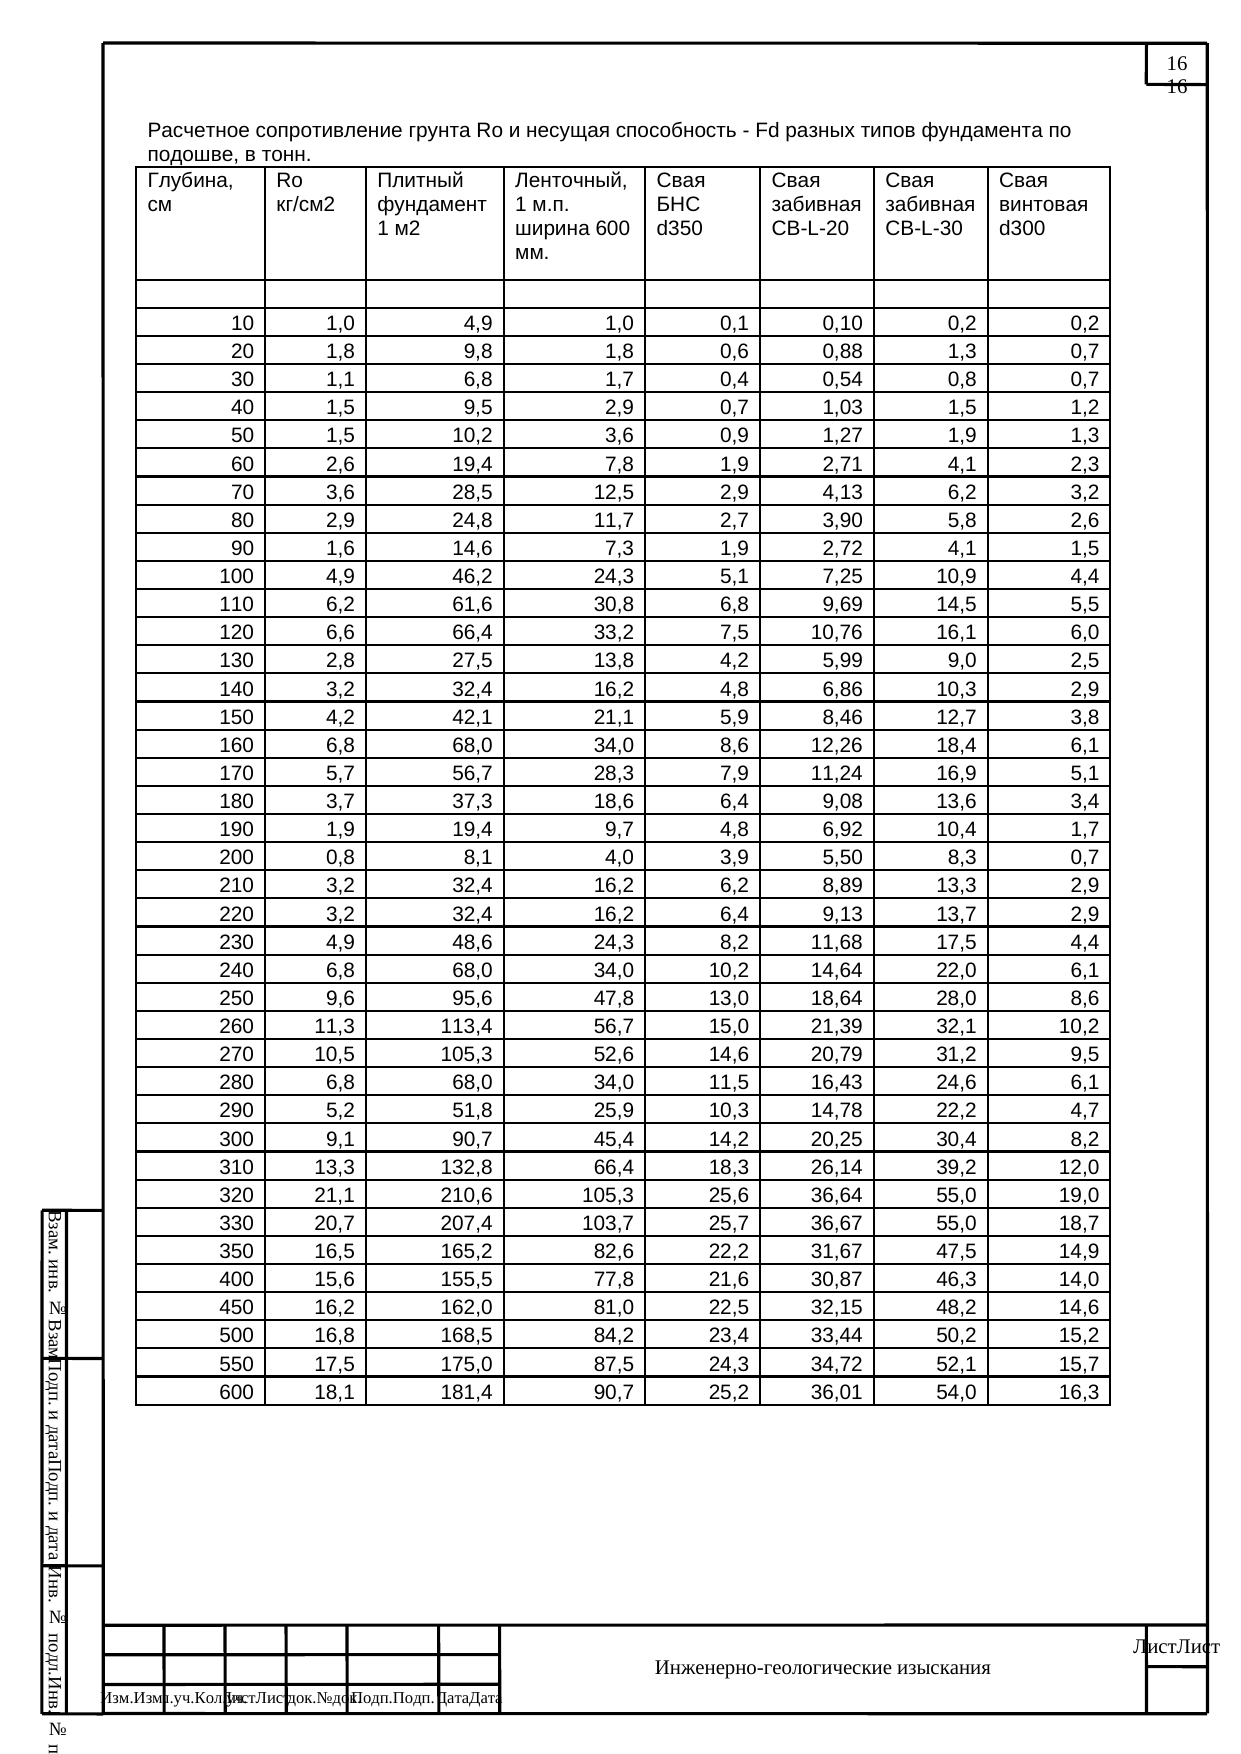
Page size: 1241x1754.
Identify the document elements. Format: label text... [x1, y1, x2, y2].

table_cell 1,5 [266, 393, 365, 419]
table_cell 13,7 [875, 899, 987, 925]
table_cell 155,5 [367, 1265, 503, 1291]
table_cell Свая забивная СВ-L-20 [761, 168, 873, 278]
table_cell 130 [137, 646, 264, 672]
table_cell 22,0 [875, 956, 987, 982]
table_cell 2,9 [989, 674, 1109, 700]
table_cell 3,8 [989, 703, 1109, 728]
table_cell 8,6 [989, 984, 1109, 1010]
table_cell 290 [137, 1096, 264, 1122]
table_cell 2,6 [266, 449, 365, 475]
table_cell 5,7 [266, 759, 365, 785]
table_cell 2,9 [646, 478, 759, 503]
table_cell 6,0 [989, 618, 1109, 644]
table_cell 6,8 [367, 365, 503, 391]
table_cell 103,7 [505, 1209, 644, 1235]
table_cell 20,7 [266, 1209, 365, 1235]
table_cell 6,1 [989, 731, 1109, 757]
table_cell 8,3 [875, 843, 987, 869]
table_cell 120 [137, 618, 264, 644]
table_cell 1,1 [266, 365, 365, 391]
table_cell 42,1 [367, 703, 503, 728]
table_cell 0,7 [989, 843, 1109, 869]
table_cell 16,3 [989, 1378, 1109, 1403]
table_cell 9,69 [761, 590, 873, 616]
table_cell 19,4 [367, 815, 503, 841]
table_cell 56,7 [505, 1012, 644, 1038]
table_cell 0,4 [646, 365, 759, 391]
table_cell 23,4 [646, 1321, 759, 1347]
table_cell [367, 281, 503, 307]
table_cell 9,1 [266, 1124, 365, 1150]
table_cell 0,7 [989, 365, 1109, 391]
table_cell 7,9 [646, 759, 759, 785]
table_cell 61,6 [367, 590, 503, 616]
table_cell 1,2 [989, 393, 1109, 419]
table_cell 16,2 [266, 1293, 365, 1319]
table_cell 1,0 [266, 309, 365, 335]
table_cell 1,5 [266, 421, 365, 447]
table_cell 190 [137, 815, 264, 841]
table_cell Плитный фундамент 1 м2 [367, 168, 503, 278]
table_cell 25,2 [646, 1378, 759, 1403]
table_cell 310 [137, 1153, 264, 1178]
table_cell 5,9 [646, 703, 759, 728]
table_cell 320 [137, 1181, 264, 1207]
table_cell 66,4 [367, 618, 503, 644]
table_cell 6,92 [761, 815, 873, 841]
table_cell 9,13 [761, 899, 873, 925]
table_cell 5,2 [266, 1096, 365, 1122]
table_cell 8,46 [761, 703, 873, 728]
table_cell 6,8 [646, 590, 759, 616]
table_cell 30,8 [505, 590, 644, 616]
table_cell 20,25 [761, 1124, 873, 1150]
table_cell 5,1 [989, 759, 1109, 785]
table_cell 16,2 [505, 899, 644, 925]
table_cell 14,9 [989, 1237, 1109, 1263]
table_cell 1,7 [989, 815, 1109, 841]
table_cell 2,9 [266, 506, 365, 532]
table_cell 8,6 [646, 731, 759, 757]
table_cell 24,3 [646, 1349, 759, 1375]
table_cell 21,1 [266, 1181, 365, 1207]
table_cell 11,3 [266, 1012, 365, 1038]
table_cell 68,0 [367, 956, 503, 982]
table_cell 28,0 [875, 984, 987, 1010]
table_cell 100 [137, 562, 264, 588]
table_cell 11,7 [505, 506, 644, 532]
table_cell 12,5 [505, 478, 644, 503]
table_cell 56,7 [367, 759, 503, 785]
table_cell 22,5 [646, 1293, 759, 1319]
table_cell 68,0 [367, 731, 503, 757]
table_cell Глубина, см [137, 168, 264, 278]
table_cell 1,9 [646, 449, 759, 475]
table_cell 10,4 [875, 815, 987, 841]
table_cell 52,1 [875, 1349, 987, 1375]
table_cell 16,2 [505, 871, 644, 897]
table_cell 2,5 [989, 646, 1109, 672]
table_cell 21,39 [761, 1012, 873, 1038]
table_cell 210 [137, 871, 264, 897]
table_cell 50,2 [875, 1321, 987, 1347]
table_cell 60 [137, 449, 264, 475]
table_cell 3,2 [266, 674, 365, 700]
table_cell 12,7 [875, 703, 987, 728]
table_cell 55,0 [875, 1209, 987, 1235]
table_cell 132,8 [367, 1153, 503, 1178]
table_cell 6,2 [646, 871, 759, 897]
table_cell 1,8 [505, 337, 644, 363]
table_cell 84,2 [505, 1321, 644, 1347]
table_cell Ленточный, 1 м.п. ширина 600 мм. [505, 168, 644, 278]
table_cell 50 [137, 421, 264, 447]
table_cell 0,7 [646, 393, 759, 419]
table_cell 40 [137, 393, 264, 419]
table_cell 105,3 [505, 1181, 644, 1207]
table_cell 34,0 [505, 956, 644, 982]
table_cell 175,0 [367, 1349, 503, 1375]
table_cell 4,13 [761, 478, 873, 503]
table_cell Свая БНС d350 [646, 168, 759, 278]
table_cell 500 [137, 1321, 264, 1347]
table_cell 70 [137, 478, 264, 503]
table_cell [989, 281, 1109, 307]
table_cell 200 [137, 843, 264, 869]
table_cell 10,2 [367, 421, 503, 447]
table_cell 8,2 [646, 928, 759, 953]
table_cell 0,7 [989, 337, 1109, 363]
table_cell 8,2 [989, 1124, 1109, 1150]
table_cell 9,6 [266, 984, 365, 1010]
table_cell 18,7 [989, 1209, 1109, 1235]
table_cell 10,9 [875, 562, 987, 588]
table_cell 168,5 [367, 1321, 503, 1347]
table_cell 165,2 [367, 1237, 503, 1263]
table_cell 47,5 [875, 1237, 987, 1263]
table_cell 18,1 [266, 1378, 365, 1403]
table_cell 21,6 [646, 1265, 759, 1291]
table_cell 3,90 [761, 506, 873, 532]
table_cell 14,6 [646, 1040, 759, 1066]
table_cell 66,4 [505, 1153, 644, 1178]
table_cell 2,9 [989, 899, 1109, 925]
table_cell 10,2 [646, 956, 759, 982]
table_cell 4,1 [875, 449, 987, 475]
table_cell 3,2 [266, 899, 365, 925]
table_cell 46,2 [367, 562, 503, 588]
table_cell 0,8 [266, 843, 365, 869]
table_cell 6,8 [266, 956, 365, 982]
table_cell 2,7 [646, 506, 759, 532]
table_cell 113,4 [367, 1012, 503, 1038]
table_cell [875, 281, 987, 307]
table_cell 3,6 [266, 478, 365, 503]
table_cell 16,1 [875, 618, 987, 644]
table_cell 1,9 [646, 534, 759, 560]
table_cell 1,5 [989, 534, 1109, 560]
table_cell 80 [137, 506, 264, 532]
table_cell 4,4 [989, 562, 1109, 588]
table_cell [761, 281, 873, 307]
table_cell 16,43 [761, 1068, 873, 1094]
table_cell 90 [137, 534, 264, 560]
table_cell 8,1 [367, 843, 503, 869]
table_cell 31,2 [875, 1040, 987, 1066]
table_cell 24,6 [875, 1068, 987, 1094]
table_cell 280 [137, 1068, 264, 1094]
table_cell 5,99 [761, 646, 873, 672]
table_cell 14,78 [761, 1096, 873, 1122]
table_cell 162,0 [367, 1293, 503, 1319]
table_cell 600 [137, 1378, 264, 1403]
table_cell 68,0 [367, 1068, 503, 1094]
table_cell 6,4 [646, 787, 759, 813]
table_cell 13,6 [875, 787, 987, 813]
table_cell 10,3 [875, 674, 987, 700]
table_cell 9,5 [989, 1040, 1109, 1066]
table_cell 18,64 [761, 984, 873, 1010]
table_cell 11,5 [646, 1068, 759, 1094]
table_cell 3,2 [989, 478, 1109, 503]
table_cell 350 [137, 1237, 264, 1263]
table_cell 0,6 [646, 337, 759, 363]
table_cell 18,6 [505, 787, 644, 813]
table_cell 13,3 [875, 871, 987, 897]
table_cell 180 [137, 787, 264, 813]
table_cell 400 [137, 1265, 264, 1291]
table_cell 6,1 [989, 1068, 1109, 1094]
table_cell 2,71 [761, 449, 873, 475]
table_cell 52,6 [505, 1040, 644, 1066]
table_cell 33,44 [761, 1321, 873, 1347]
table_cell 4,7 [989, 1096, 1109, 1122]
table_cell [646, 281, 759, 307]
table_cell 14,0 [989, 1265, 1109, 1291]
table_cell 48,6 [367, 928, 503, 953]
table_cell 36,67 [761, 1209, 873, 1235]
table_cell 9,08 [761, 787, 873, 813]
table_cell 33,2 [505, 618, 644, 644]
table_cell 90,7 [505, 1378, 644, 1403]
table_cell 28,5 [367, 478, 503, 503]
table_cell 45,4 [505, 1124, 644, 1150]
table_cell 230 [137, 928, 264, 953]
table_cell 10,76 [761, 618, 873, 644]
table_cell 7,3 [505, 534, 644, 560]
table_cell 300 [137, 1124, 264, 1150]
table_cell 20,79 [761, 1040, 873, 1066]
table_cell 24,3 [505, 562, 644, 588]
table_cell 14,5 [875, 590, 987, 616]
table_cell 0,88 [761, 337, 873, 363]
table_cell 77,8 [505, 1265, 644, 1291]
table_cell 3,4 [989, 787, 1109, 813]
table_cell 15,7 [989, 1349, 1109, 1375]
table_cell 4,8 [646, 674, 759, 700]
table_cell 6,8 [266, 1068, 365, 1094]
table_cell 0,54 [761, 365, 873, 391]
table_cell 0,1 [646, 309, 759, 335]
table_cell 1,3 [989, 421, 1109, 447]
table_cell 15,0 [646, 1012, 759, 1038]
table_cell 39,2 [875, 1153, 987, 1178]
table_cell 210,6 [367, 1181, 503, 1207]
table_cell 14,6 [989, 1293, 1109, 1319]
table_cell 5,1 [646, 562, 759, 588]
table_cell 14,2 [646, 1124, 759, 1150]
table_cell Свая винтовая d300 [989, 168, 1109, 278]
table_cell 2,9 [505, 393, 644, 419]
table_cell 48,2 [875, 1293, 987, 1319]
table_cell 87,5 [505, 1349, 644, 1375]
table_cell 19,4 [367, 449, 503, 475]
table_cell 32,15 [761, 1293, 873, 1319]
table_cell 28,3 [505, 759, 644, 785]
table_cell 25,9 [505, 1096, 644, 1122]
table_cell 18,3 [646, 1153, 759, 1178]
table_cell 1,27 [761, 421, 873, 447]
table_cell 17,5 [266, 1349, 365, 1375]
table_cell 3,6 [505, 421, 644, 447]
table_cell 16,9 [875, 759, 987, 785]
table_cell 2,6 [989, 506, 1109, 532]
table_cell 16,8 [266, 1321, 365, 1347]
table_cell 2,3 [989, 449, 1109, 475]
table_cell 6,8 [266, 731, 365, 757]
table_cell 37,3 [367, 787, 503, 813]
table_cell 25,6 [646, 1181, 759, 1207]
table_cell 15,2 [989, 1321, 1109, 1347]
table_cell 0,10 [761, 309, 873, 335]
table_cell 95,6 [367, 984, 503, 1010]
table_cell 31,67 [761, 1237, 873, 1263]
table_cell [266, 281, 365, 307]
table_cell 17,5 [875, 928, 987, 953]
table_cell 6,4 [646, 899, 759, 925]
table_cell [505, 281, 644, 307]
table_cell 82,6 [505, 1237, 644, 1263]
table_cell 0,8 [875, 365, 987, 391]
table_cell 81,0 [505, 1293, 644, 1319]
table_cell 14,64 [761, 956, 873, 982]
table_cell 30,4 [875, 1124, 987, 1150]
table_cell 6,6 [266, 618, 365, 644]
table_cell 1,9 [875, 421, 987, 447]
table_cell 32,4 [367, 674, 503, 700]
table_cell 26,14 [761, 1153, 873, 1178]
table_cell 110 [137, 590, 264, 616]
table_cell 12,0 [989, 1153, 1109, 1178]
table_cell 6,86 [761, 674, 873, 700]
table_cell 4,9 [367, 309, 503, 335]
table_cell 2,9 [989, 871, 1109, 897]
table_cell 15,6 [266, 1265, 365, 1291]
table_cell 4,9 [266, 562, 365, 588]
table_cell 1,8 [266, 337, 365, 363]
table_cell 22,2 [646, 1237, 759, 1263]
table_cell 4,2 [266, 703, 365, 728]
table_cell 7,25 [761, 562, 873, 588]
table_cell 330 [137, 1209, 264, 1235]
table_cell 34,0 [505, 731, 644, 757]
table_cell 1,0 [505, 309, 644, 335]
table_cell 36,64 [761, 1181, 873, 1207]
table_cell 3,7 [266, 787, 365, 813]
table_cell 0,9 [646, 421, 759, 447]
table_cell 207,4 [367, 1209, 503, 1235]
table_cell 10,5 [266, 1040, 365, 1066]
table_cell Свая забивная СВ-L-30 [875, 168, 987, 278]
table_cell 4,0 [505, 843, 644, 869]
table_cell 1,7 [505, 365, 644, 391]
table_cell 1,03 [761, 393, 873, 419]
table_cell 32,4 [367, 871, 503, 897]
table_cell 10,3 [646, 1096, 759, 1122]
table_cell 8,89 [761, 871, 873, 897]
table_cell 4,4 [989, 928, 1109, 953]
table_cell 105,3 [367, 1040, 503, 1066]
table_cell 4,1 [875, 534, 987, 560]
table_cell 13,8 [505, 646, 644, 672]
table_cell 34,0 [505, 1068, 644, 1094]
table_cell 12,26 [761, 731, 873, 757]
table_cell 1,9 [266, 815, 365, 841]
table_cell 5,8 [875, 506, 987, 532]
table_cell 47,8 [505, 984, 644, 1010]
table_cell 9,0 [875, 646, 987, 672]
table_cell 18,4 [875, 731, 987, 757]
table_cell 3,9 [646, 843, 759, 869]
table_cell 9,7 [505, 815, 644, 841]
table_cell 140 [137, 674, 264, 700]
table_cell 3,2 [266, 871, 365, 897]
table_cell 90,7 [367, 1124, 503, 1150]
table_cell 6,2 [266, 590, 365, 616]
table_cell 150 [137, 703, 264, 728]
table_cell 16,2 [505, 674, 644, 700]
table_cell 0,2 [989, 309, 1109, 335]
table_cell 34,72 [761, 1349, 873, 1375]
table_cell 260 [137, 1012, 264, 1038]
table_cell 21,1 [505, 703, 644, 728]
table_cell 1,5 [875, 393, 987, 419]
table_cell 19,0 [989, 1181, 1109, 1207]
table_cell 20 [137, 337, 264, 363]
table_cell 250 [137, 984, 264, 1010]
table_cell 11,68 [761, 928, 873, 953]
table_cell Расчетное сопротивление грунта Ro и несущая способность - Fd разных типов фундамента по подошве, в тонн. [136, 118, 1110, 166]
table_cell 13,3 [266, 1153, 365, 1178]
table_cell 10,2 [989, 1012, 1109, 1038]
table_cell [137, 281, 264, 307]
table_cell 181,4 [367, 1378, 503, 1403]
table_cell 30,87 [761, 1265, 873, 1291]
table_cell 220 [137, 899, 264, 925]
table_cell 2,8 [266, 646, 365, 672]
table_cell 25,7 [646, 1209, 759, 1235]
table_cell 450 [137, 1293, 264, 1319]
table_cell 24,3 [505, 928, 644, 953]
table_cell 10 [137, 309, 264, 335]
table_cell 160 [137, 731, 264, 757]
table_cell 4,9 [266, 928, 365, 953]
table_cell 1,6 [266, 534, 365, 560]
table_cell 5,50 [761, 843, 873, 869]
table_cell 1,3 [875, 337, 987, 363]
table_cell 32,1 [875, 1012, 987, 1038]
table_cell 6,2 [875, 478, 987, 503]
table_cell 4,8 [646, 815, 759, 841]
table_cell 170 [137, 759, 264, 785]
table_cell 4,2 [646, 646, 759, 672]
table_cell 36,01 [761, 1378, 873, 1403]
table_cell 9,5 [367, 393, 503, 419]
table_cell 14,6 [367, 534, 503, 560]
table_cell 0,2 [875, 309, 987, 335]
table_cell 6,1 [989, 956, 1109, 982]
table_cell 24,8 [367, 506, 503, 532]
table_cell 2,72 [761, 534, 873, 560]
table_cell 550 [137, 1349, 264, 1375]
table_cell 46,3 [875, 1265, 987, 1291]
table_cell 16,5 [266, 1237, 365, 1263]
table_cell 5,5 [989, 590, 1109, 616]
table_cell 22,2 [875, 1096, 987, 1122]
table_cell 55,0 [875, 1181, 987, 1207]
table_cell 51,8 [367, 1096, 503, 1122]
table_cell 11,24 [761, 759, 873, 785]
table_cell 13,0 [646, 984, 759, 1010]
table_cell 7,8 [505, 449, 644, 475]
table_cell 54,0 [875, 1378, 987, 1403]
table_cell 7,5 [646, 618, 759, 644]
table_cell 270 [137, 1040, 264, 1066]
table_cell 30 [137, 365, 264, 391]
table_cell 9,8 [367, 337, 503, 363]
table_cell 27,5 [367, 646, 503, 672]
table_cell Ro кг/см2 [266, 168, 365, 278]
table_cell 240 [137, 956, 264, 982]
table_cell 32,4 [367, 899, 503, 925]
